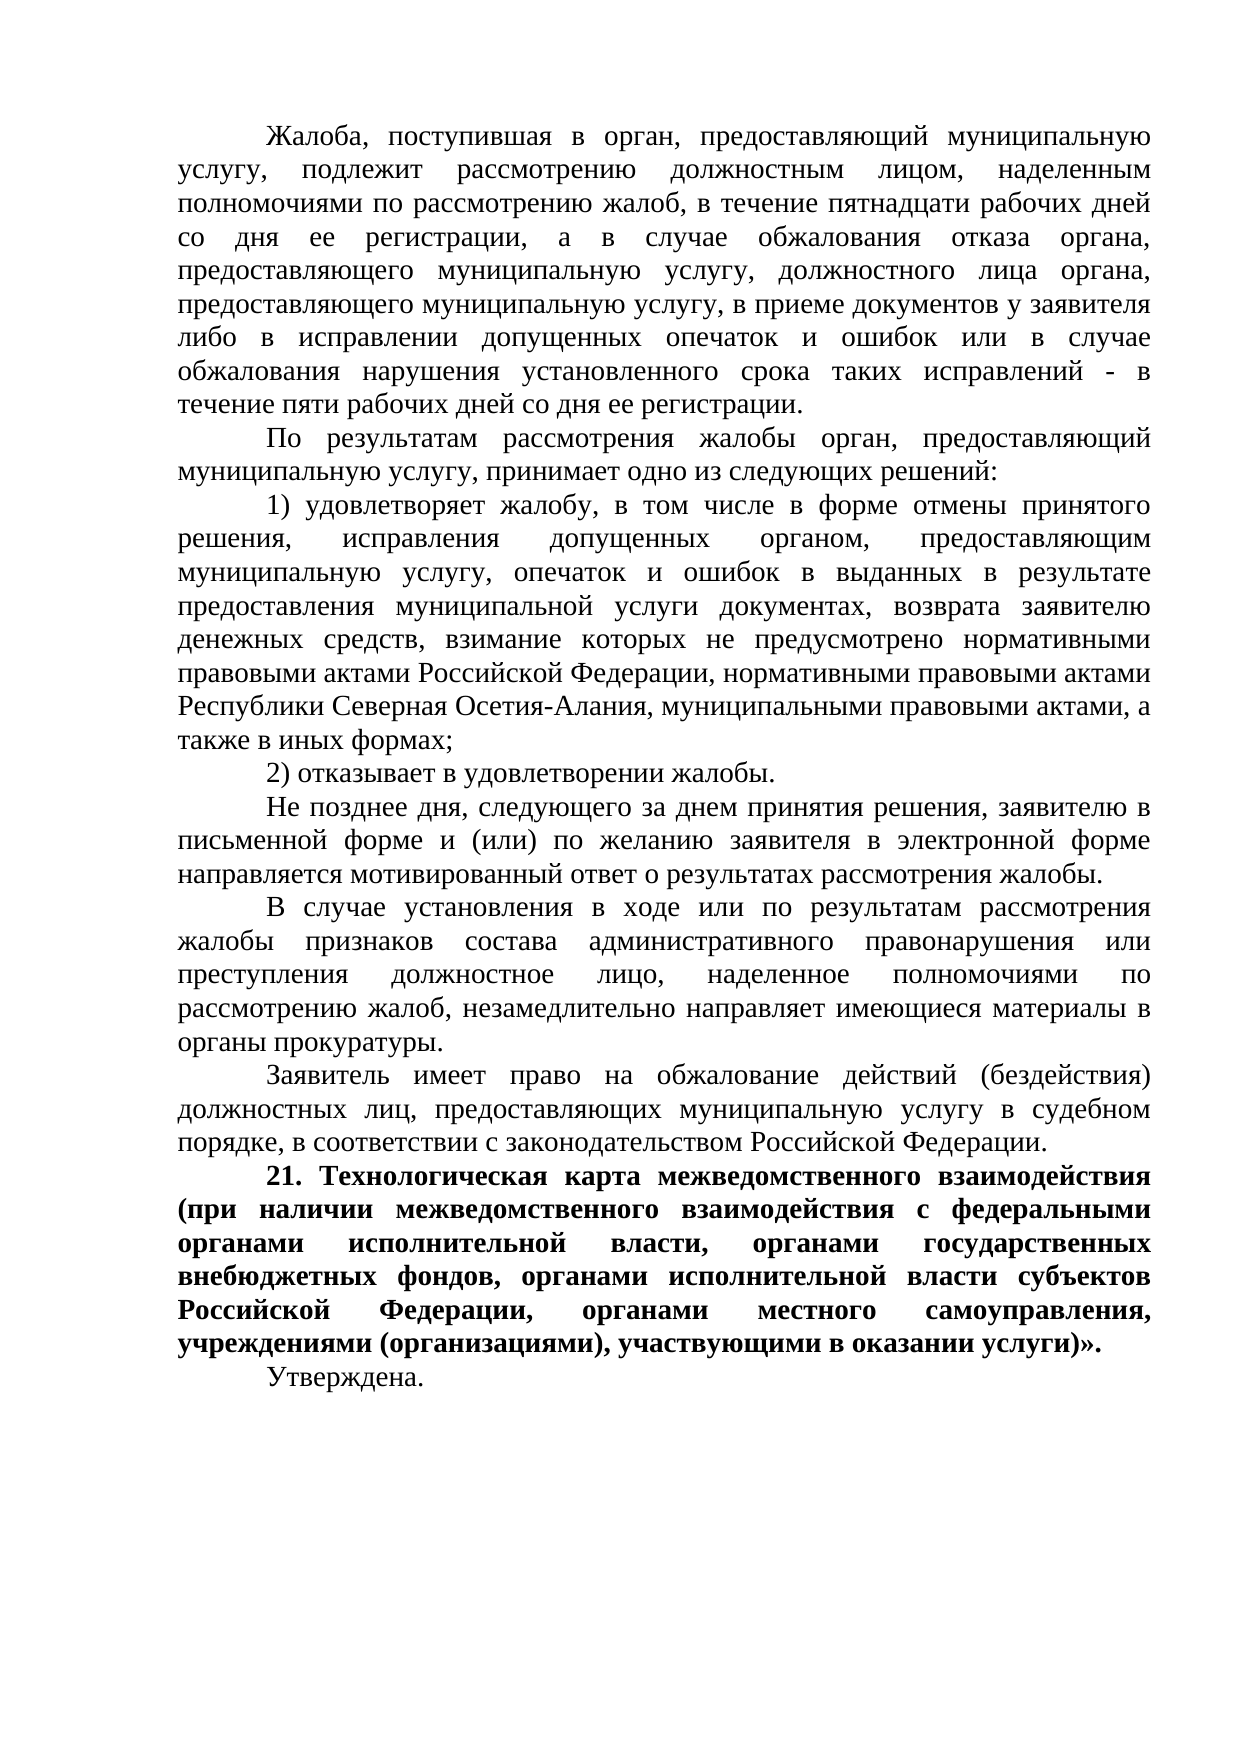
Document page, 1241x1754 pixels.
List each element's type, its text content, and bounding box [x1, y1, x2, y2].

list Утверждена. [177, 1359, 1152, 1393]
text В случае установления в ходе или по результатам рассмотрения жалобы признаков состава административного правонарушения или преступления должностное лицо, наделенное полномочиями по рассмотрению жалоб, незамедлительно направляет имеющиеся материалы в органы прокуратуры. [177, 889, 1152, 1057]
text 2) отказывает в удовлетворении жалобы. [177, 755, 1152, 789]
text По результатам рассмотрения жалобы орган, предоставляющий муниципальную услугу, принимает одно из следующих решений: [177, 420, 1152, 487]
text Заявитель имеет право на обжалование действий (бездействия) должностных лиц, предоставляющих муниципальную услугу в судебном порядке, в соответствии с законодательством Российской Федерации. [177, 1057, 1152, 1158]
list 21. Технологическая карта межведомственного взаимодействия (при наличии межведомственного взаимодействия с федеральными органами исполнительной власти, органами государственных внебюджетных фондов, органами исполнительной власти субъектов Российской Федерации, органами местного самоуправления, учреждениями (организациями), участвующими в оказании услуги)». [177, 1158, 1152, 1359]
text Не позднее дня, следующего за днем принятия решения, заявителю в письменной форме и (или) по желанию заявителя в электронной форме направляется мотивированный ответ о результатах рассмотрения жалобы. [177, 789, 1152, 889]
text Жалоба, поступившая в орган, предоставляющий муниципальную услугу, подлежит рассмотрению должностным лицом, наделенным полномочиями по рассмотрению жалоб, в течение пятнадцати рабочих дней со дня ее регистрации, а в случае обжалования отказа органа, предоставляющего муниципальную услугу, должностного лица органа, предоставляющего муниципальную услугу, в приеме документов у заявителя либо в исправлении допущенных опечаток и ошибок или в случае обжалования нарушения установленного срока таких исправлений - в течение пяти рабочих дней со дня ее регистрации. [177, 118, 1152, 420]
text 1) удовлетворяет жалобу, в том числе в форме отмены принятого решения, исправления допущенных органом, предоставляющим муниципальную услугу, опечаток и ошибок в выданных в результате предоставления муниципальной услуги документах, возврата заявителю денежных средств, взимание которых не предусмотрено нормативными правовыми актами Российской Федерации, нормативными правовыми актами Республики Северная Осетия-Алания, муниципальными правовыми актами, а также в иных формах; [177, 487, 1152, 755]
